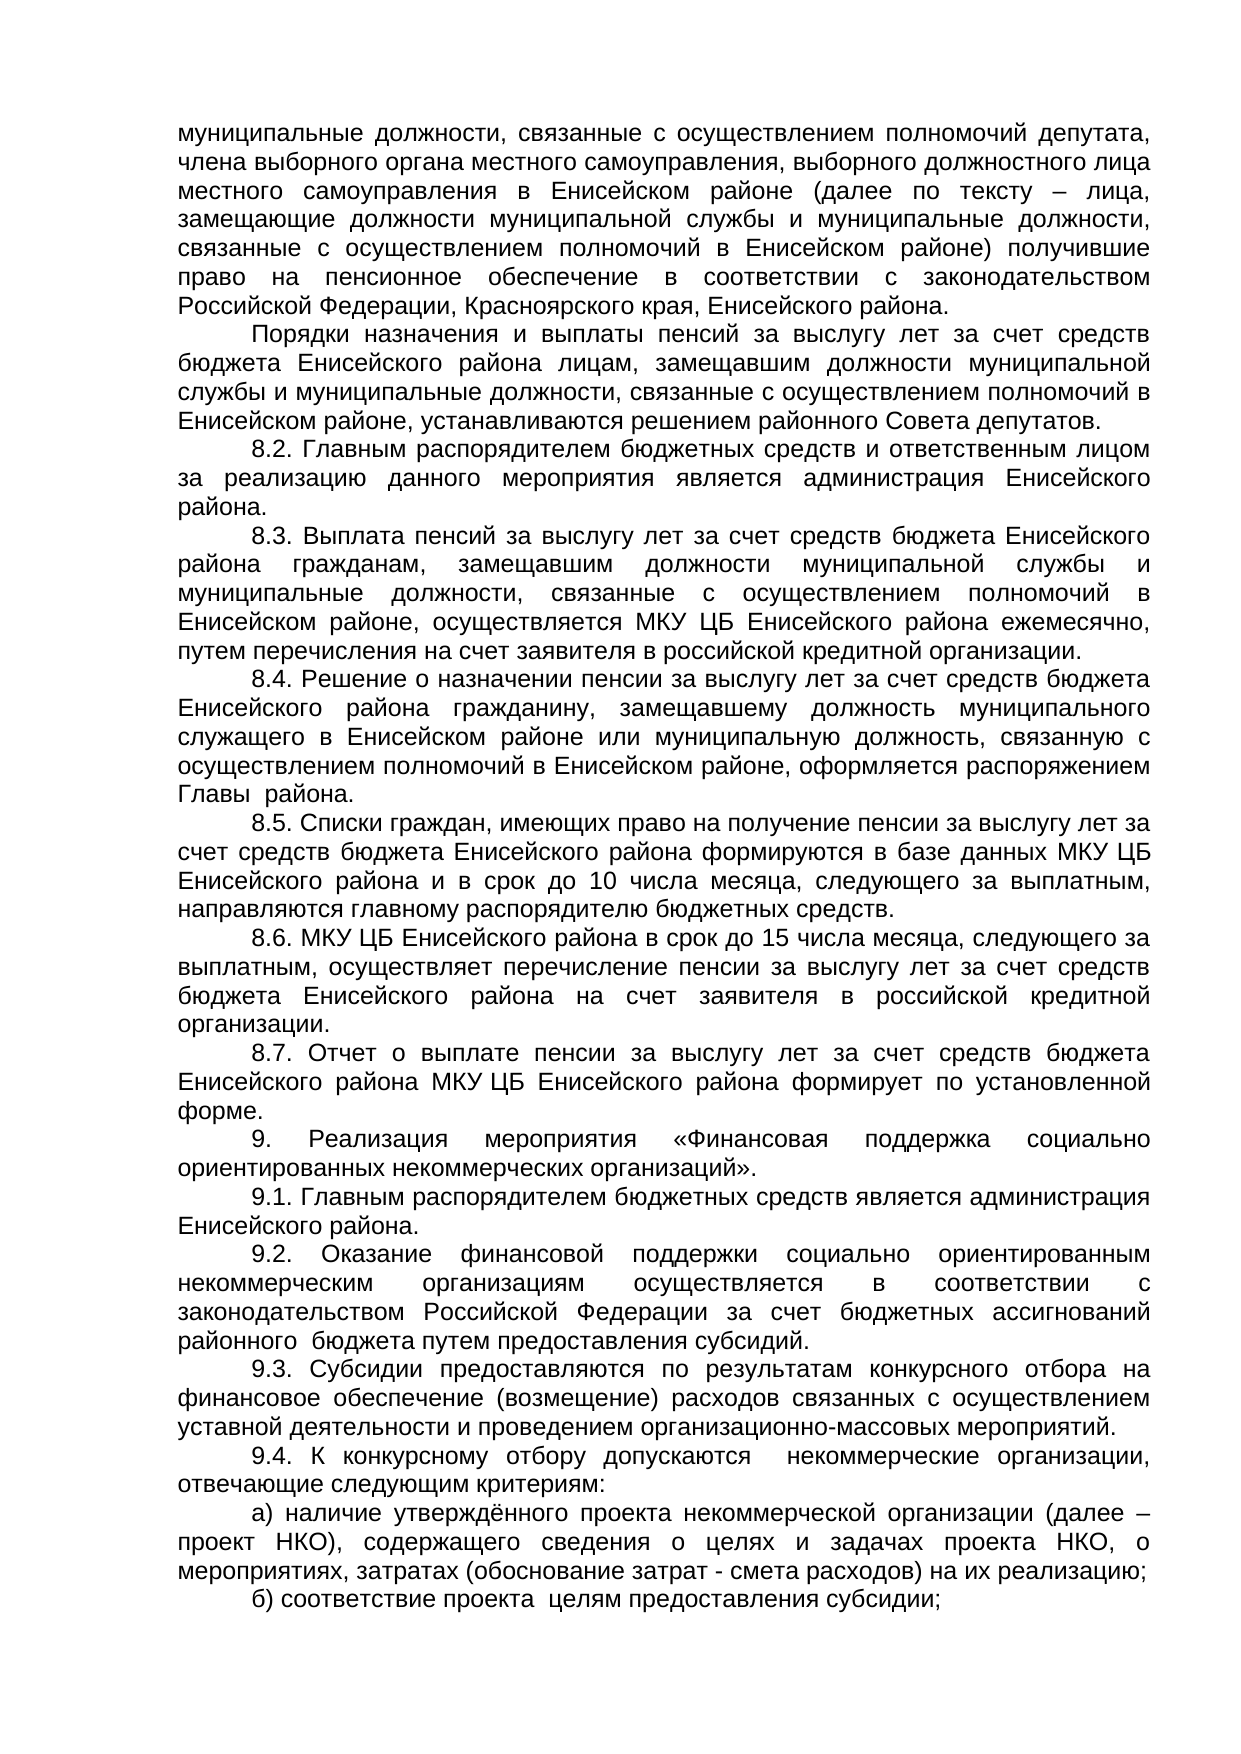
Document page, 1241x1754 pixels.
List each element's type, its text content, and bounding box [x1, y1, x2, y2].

text 9.4. К конкурсному отбору допускаются некоммерческие организации, отвечающие следующим критериям: [177, 1441, 1152, 1498]
text 8.6. МКУ ЦБ Енисейского района в срок до 15 числа месяца, следующего за выплатным, осуществляет перечисление пенсии за выслугу лет за счет средств бюджета Енисейского района на счет заявителя в российской кредитной организации. [177, 923, 1152, 1038]
text 9.3. Субсидии предоставляются по результатам конкурсного отбора на финансовое обеспечение (возмещение) расходов связанных с осуществлением уставной деятельности и проведением организационно-массовых мероприятий. [177, 1354, 1152, 1441]
text а) наличие утверждённого проекта некоммерческой организации (далее – проект НКО), содержащего сведения о целях и задачах проекта НКО, о мероприятиях, затратах (обоснование затрат - смета расходов) на их реализацию; [177, 1498, 1152, 1584]
text 8.7. Отчет о выплате пенсии за выслугу лет за счет средств бюджета Енисейского района МКУ ЦБ Енисейского района формирует по установленной форме. [177, 1038, 1152, 1124]
text 8.2. Главным распорядителем бюджетных средств и ответственным лицом за реализацию данного мероприятия является администрация Енисейского района. [177, 434, 1152, 521]
text 8.3. Выплата пенсий за выслугу лет за счет средств бюджета Енисейского района гражданам, замещавшим должности муниципальной службы и муниципальные должности, связанные с осуществлением полномочий в Енисейском районе, осуществляется МКУ ЦБ Енисейского района ежемесячно, путем перечисления на счет заявителя в российской кредитной организации. [177, 521, 1152, 664]
text 9.2. Оказание финансовой поддержки социально ориентированным некоммерческим организациям осуществляется в соответствии с законодательством Российской Федерации за счет бюджетных ассигнований районного бюджета путем предоставления субсидий. [177, 1239, 1152, 1354]
text 8.4. Решение о назначении пенсии за выслугу лет за счет средств бюджета Енисейского района гражданину, замещавшему должность муниципального служащего в Енисейском районе или муниципальную должность, связанную с осуществлением полномочий в Енисейском районе, оформляется распоряжением Главы района. [177, 664, 1152, 808]
text 8.5. Списки граждан, имеющих право на получение пенсии за выслугу лет за счет средств бюджета Енисейского района формируются в базе данных МКУ ЦБ Енисейского района и в срок до 10 числа месяца, следующего за выплатным, направляются главному распорядителю бюджетных средств. [177, 808, 1152, 923]
text Порядки назначения и выплаты пенсий за выслугу лет за счет средств бюджета Енисейского района лицам, замещавшим должности муниципальной службы и муниципальные должности, связанные с осуществлением полномочий в Енисейском районе, устанавливаются решением районного Совета депутатов. [177, 319, 1152, 434]
text 9. Реализация мероприятия «Финансовая поддержка социально ориентированных некоммерческих организаций». [177, 1124, 1152, 1182]
text б) соответствие проекта целям предоставления субсидии; [177, 1584, 1152, 1613]
text 9.1. Главным распорядителем бюджетных средств является администрация Енисейского района. [177, 1182, 1152, 1239]
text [177, 118, 1152, 319]
